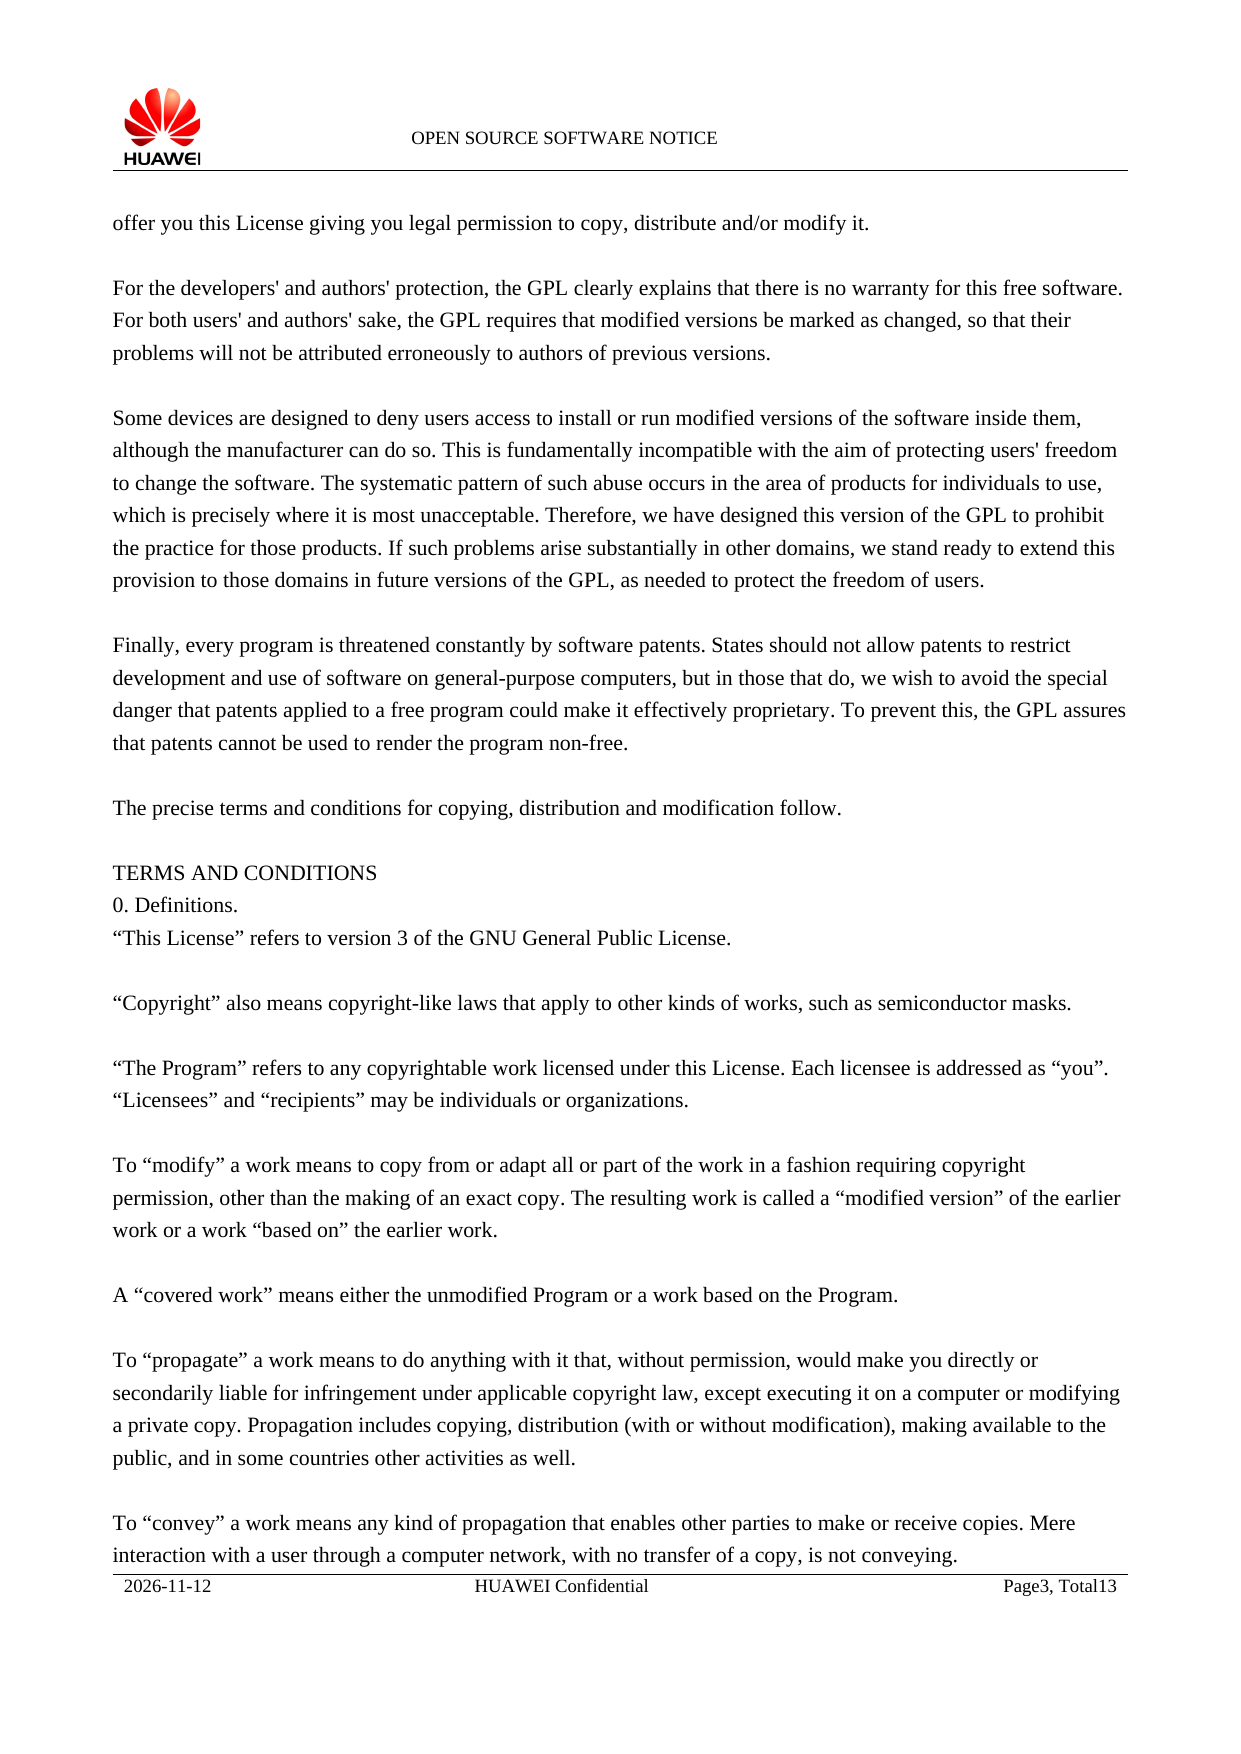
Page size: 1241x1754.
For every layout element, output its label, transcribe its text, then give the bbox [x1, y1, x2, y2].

picture [124, 88, 201, 165]
